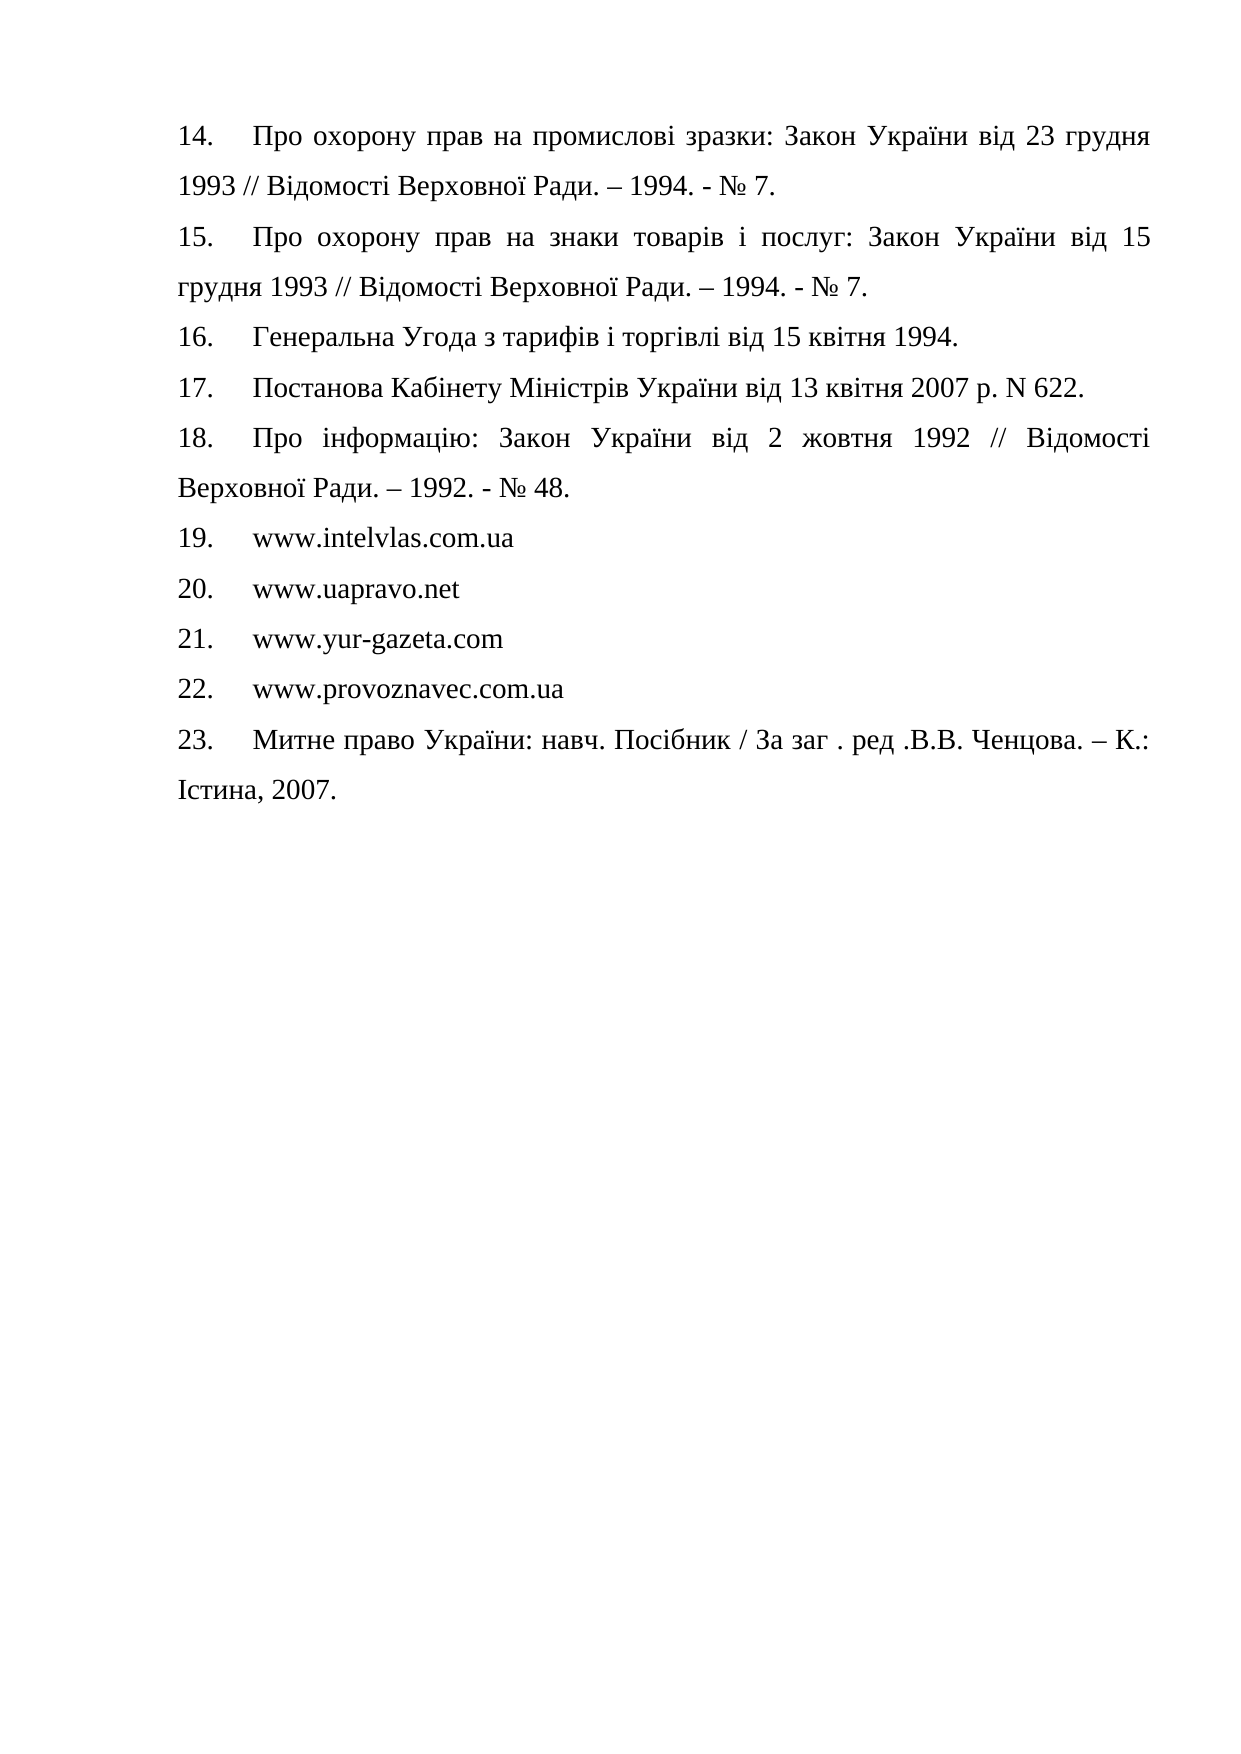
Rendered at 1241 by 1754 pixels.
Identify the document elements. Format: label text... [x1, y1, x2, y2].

list Генеральна Угода з тарифів і торгівлі від 15 квітня 1994. [177, 319, 1152, 353]
list Митне право України: навч. Посібник / За заг . ред .В.В. Ченцова. – К.: Істина, 2007. [177, 722, 1152, 806]
list Про охорону прав на промислові зразки: Закон України від 23 грудня 1993 // Відомості Верховної Ради. – 1994. - № 7. [177, 118, 1152, 202]
list Про інформацію: Закон України від 2 жовтня 1992 // Відомості Верховної Ради. – 1992. - № 48. [177, 420, 1152, 504]
list www.uapravo.net [177, 571, 1152, 604]
list www.provoznavec.com.ua [177, 672, 1152, 705]
list www.intelvlas.com.ua [177, 521, 1152, 554]
list Про охорону прав на знаки товарів і послуг: Закон України від 15 грудня 1993 // Відомості Верховної Ради. – 1994. - № 7. [177, 219, 1152, 303]
list www.yur-gazeta.com [177, 621, 1152, 655]
list Постанова Кабінету Міністрів України від 13 квітня 2007 р. N 622. [177, 370, 1152, 403]
